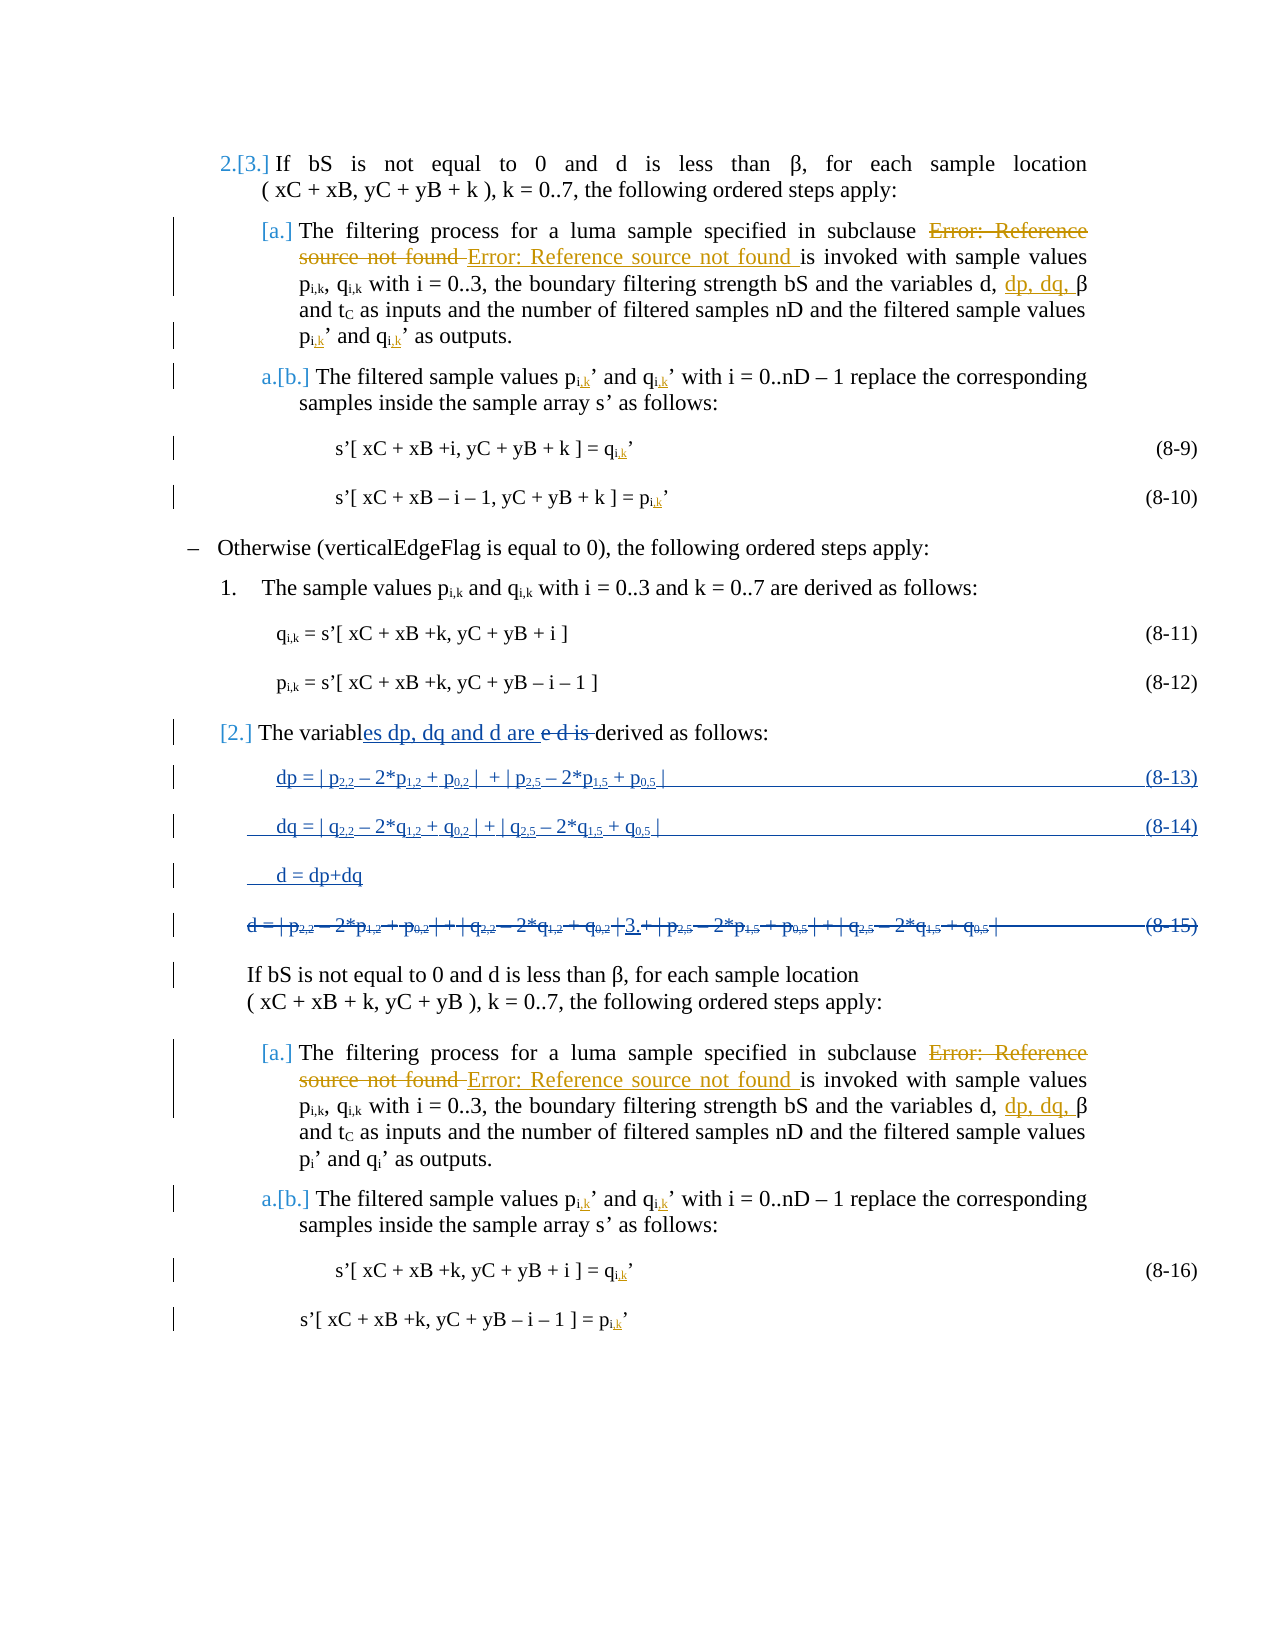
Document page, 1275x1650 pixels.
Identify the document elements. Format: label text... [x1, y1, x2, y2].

text s’[ xC + xB +i, yC + yB + k ] = qi’ (8-435) [247, 436, 1087, 460]
list The filtered sample values pi’ and qi’ with i = 0..nD – 1 replace the corresponding samples inside the sample array s’ as follows: [261, 363, 1087, 416]
list The variablderived as follows: [220, 719, 1087, 745]
text s’[ xC + xB +k, yC + yB – i – 1 ] = pi’ [187, 1307, 1087, 1331]
list The filtering process for a luma sample specified in subclause is invoked with sample values pi,k, qi,k with i = 0..3, the boundary filtering strength bS and the variables d, β and tC as inputs and the number of filtered samples nD and the filtered sample values pi’ and qi’ as outputs. [261, 217, 1087, 349]
list If bS is not equal to 0 and d is less than β, for each sample location ( xC + xB, yC + yB + k ), k = 0..7, the following ordered steps apply: [220, 150, 1087, 203]
text – Otherwise (verticalEdgeFlag is equal to 0), the following ordered steps apply: [187, 534, 1087, 560]
list The filtering process for a luma sample specified in subclause is invoked with sample values pi,k, qi,k with i = 0..3, the boundary filtering strength bS and the variables d, β and tC as inputs and the number of filtered samples nD and the filtered sample values pi’ and qi’ as outputs. [261, 1039, 1087, 1171]
list The sample values pi,k and qi,k with i = 0..3 and k = 0..7 are derived as follows: [220, 574, 1087, 601]
text s’[ xC + xB +k, yC + yB + i ] = qi’ (8-440) [247, 1258, 1087, 1282]
text If bS is not equal to 0 and d is less than β, for each sample location ( xC + xB + k, yC + yB ), k = 0..7, the following ordered steps apply: [247, 962, 1087, 1014]
list The filtered sample values pi’ and qi’ with i = 0..nD – 1 replace the corresponding samples inside the sample array s’ as follows: [261, 1185, 1087, 1238]
text s’[ xC + xB – i – 1, yC + yB + k ] = pi’ (8-436) [247, 485, 1087, 509]
